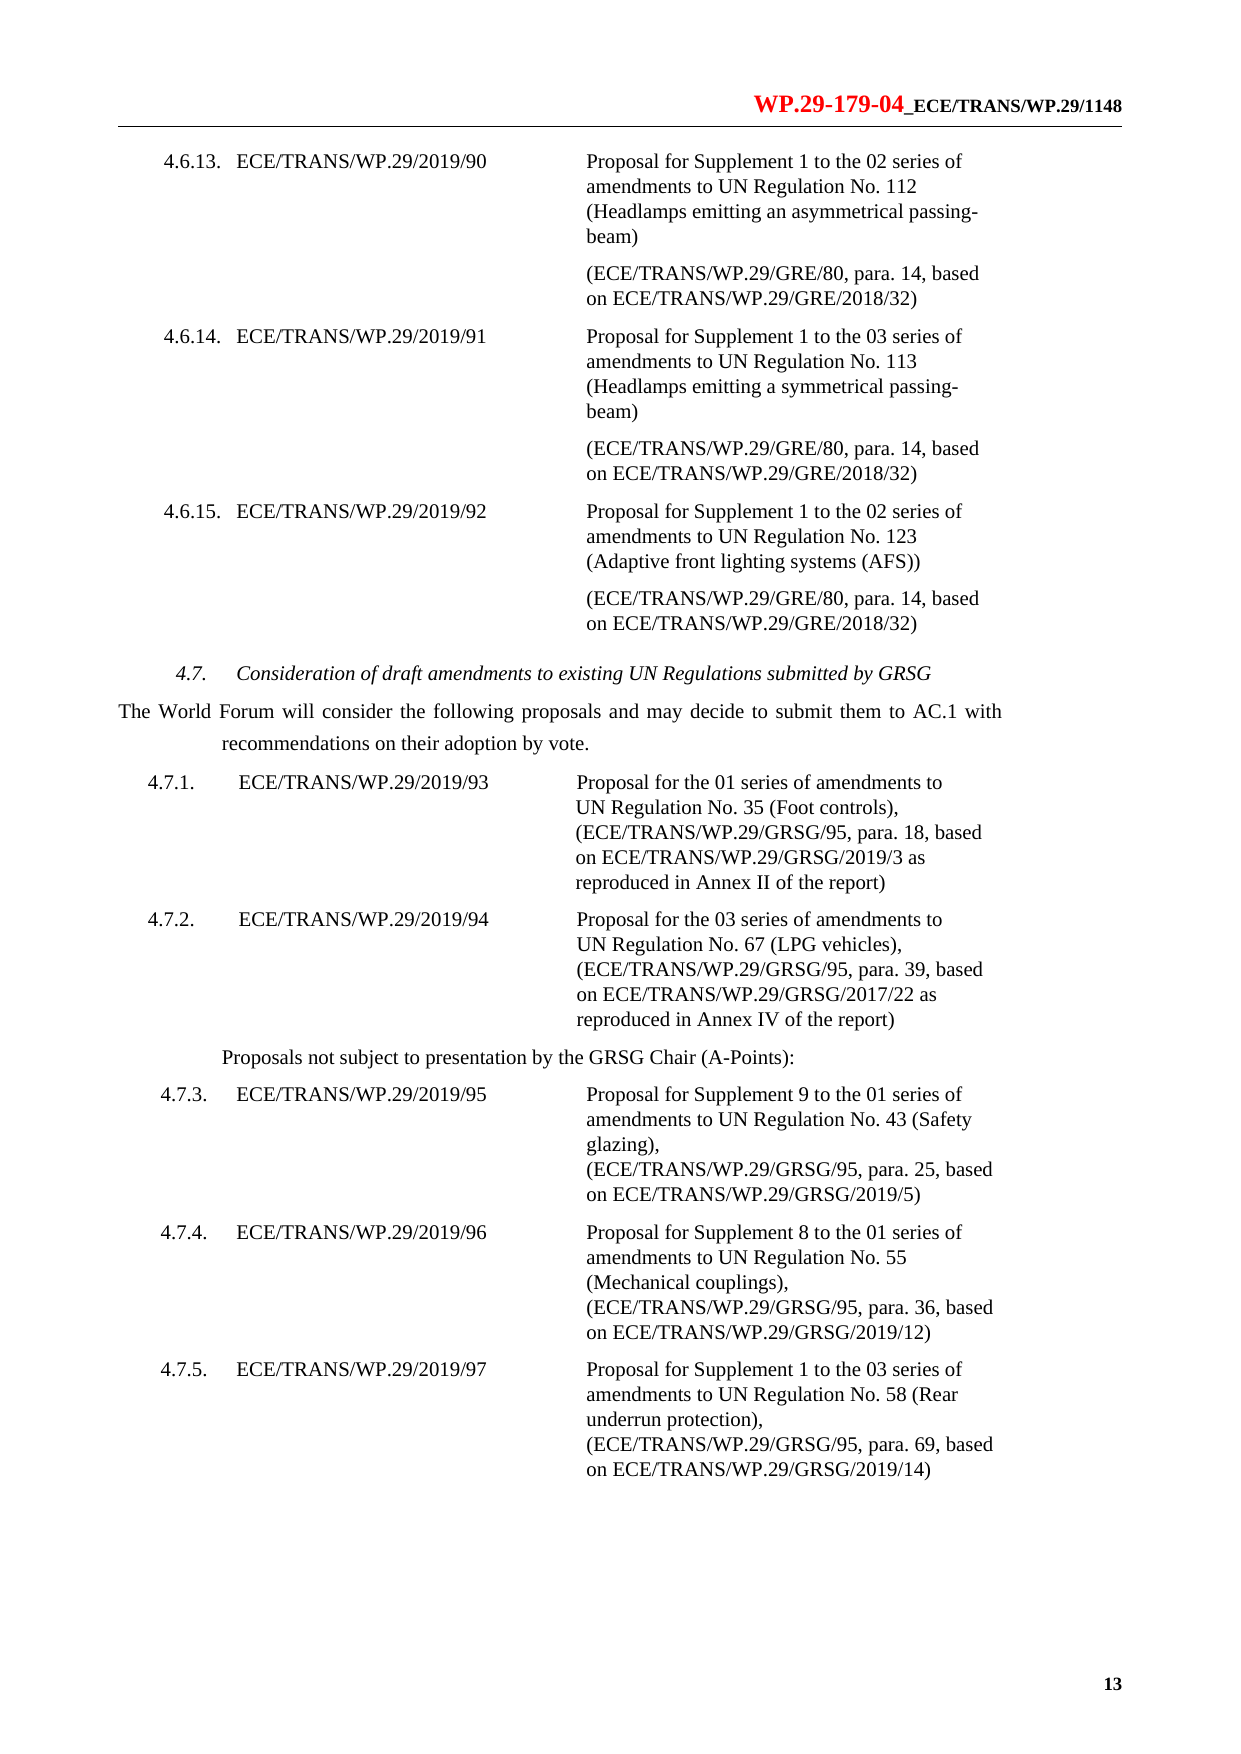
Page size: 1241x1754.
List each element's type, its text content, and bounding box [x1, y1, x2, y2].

table_cell Proposal for Supplement 1 to the 03 series of amendments to UN Regulation No. 58 (Rear underrun protection), (ECE/TRANS/WP.29/GRSG/95, para. 69, based on ECE/TRANS/WP.29/GRSG/2019/14) [586, 1356, 1004, 1494]
text The World Forum will consider the following proposals and may decide to submit them to AC.1 with recommendations on their adoption by vote. [118, 698, 1004, 756]
table_cell Proposal for the 03 series of amendments to UN Regulation No. 67 (LPG vehicles), (ECE/TRANS/WP.29/GRSG/95, para. 39, based on ECE/TRANS/WP.29/GRSG/2017/22 as reproduced in Annex IV of the report) [576, 906, 1002, 1044]
table_cell ECE/TRANS/WP.29/2019/92 [236, 498, 586, 648]
table_header ECE/TRANS/WP.29/2019/95 [222, 1081, 586, 1219]
text Proposals not subject to presentation by the GRSG Chair (A-Points): [222, 1044, 1004, 1069]
table_cell 4.6.14. [118, 323, 236, 498]
table_cell ECE/TRANS/WP.29/2019/96 [222, 1219, 586, 1356]
table_cell Proposal for Supplement 1 to the 02 series of amendments to UN Regulation No. 123 (Adaptive front lighting systems (AFS)) (ECE/TRANS/WP.29/GRE/80, para. 14, based on ECE/TRANS/WP.29/GRE/2018/32) [586, 498, 1004, 648]
table_cell 4.7.4. [118, 1219, 222, 1356]
table_header 4.7.3. [118, 1081, 222, 1219]
table_cell ECE/TRANS/WP.29/2019/94 [238, 906, 576, 1044]
table_header Proposal for Supplement 9 to the 01 series of amendments to UN Regulation No. 43 (Safety glazing), (ECE/TRANS/WP.29/GRSG/95, para. 25, based on ECE/TRANS/WP.29/GRSG/2019/5) [586, 1081, 1004, 1219]
table_cell 4.7.5. [118, 1356, 222, 1494]
table_header 4.7.1. [148, 769, 236, 906]
table_cell 4.7.2. [148, 906, 236, 1044]
table_header ECE/TRANS/WP.29/2019/93 [238, 769, 576, 906]
table_cell Proposal for Supplement 1 to the 02 series of amendments to UN Regulation No. 112 (Headlamps emitting an asymmetrical passing-beam) (ECE/TRANS/WP.29/GRE/80, para. 14, based on ECE/TRANS/WP.29/GRE/2018/32) [586, 148, 1004, 323]
table_cell ECE/TRANS/WP.29/2019/97 [222, 1356, 586, 1494]
table_cell ECE/TRANS/WP.29/2019/91 [236, 323, 586, 498]
table_cell 4.6.13. [118, 148, 236, 323]
table_header Proposal for the 01 series of amendments to UN Regulation No. 35 (Foot controls), (ECE/TRANS/WP.29/GRSG/95, para. 18, based on ECE/TRANS/WP.29/GRSG/2019/3 as reproduced in Annex II of the report) [576, 769, 1002, 906]
table_cell ECE/TRANS/WP.29/2019/90 [236, 148, 586, 323]
text 4.7. Consideration of draft amendments to existing UN Regulations submitted by GRSG [118, 660, 1004, 685]
table_cell Proposal for Supplement 8 to the 01 series of amendments to UN Regulation No. 55 (Mechanical couplings), (ECE/TRANS/WP.29/GRSG/95, para. 36, based on ECE/TRANS/WP.29/GRSG/2019/12) [586, 1219, 1004, 1356]
table_cell Proposal for Supplement 1 to the 03 series of amendments to UN Regulation No. 113 (Headlamps emitting a symmetrical passing-beam) (ECE/TRANS/WP.29/GRE/80, para. 14, based on ECE/TRANS/WP.29/GRE/2018/32) [586, 323, 1004, 498]
table_cell 4.6.15. [118, 498, 236, 648]
